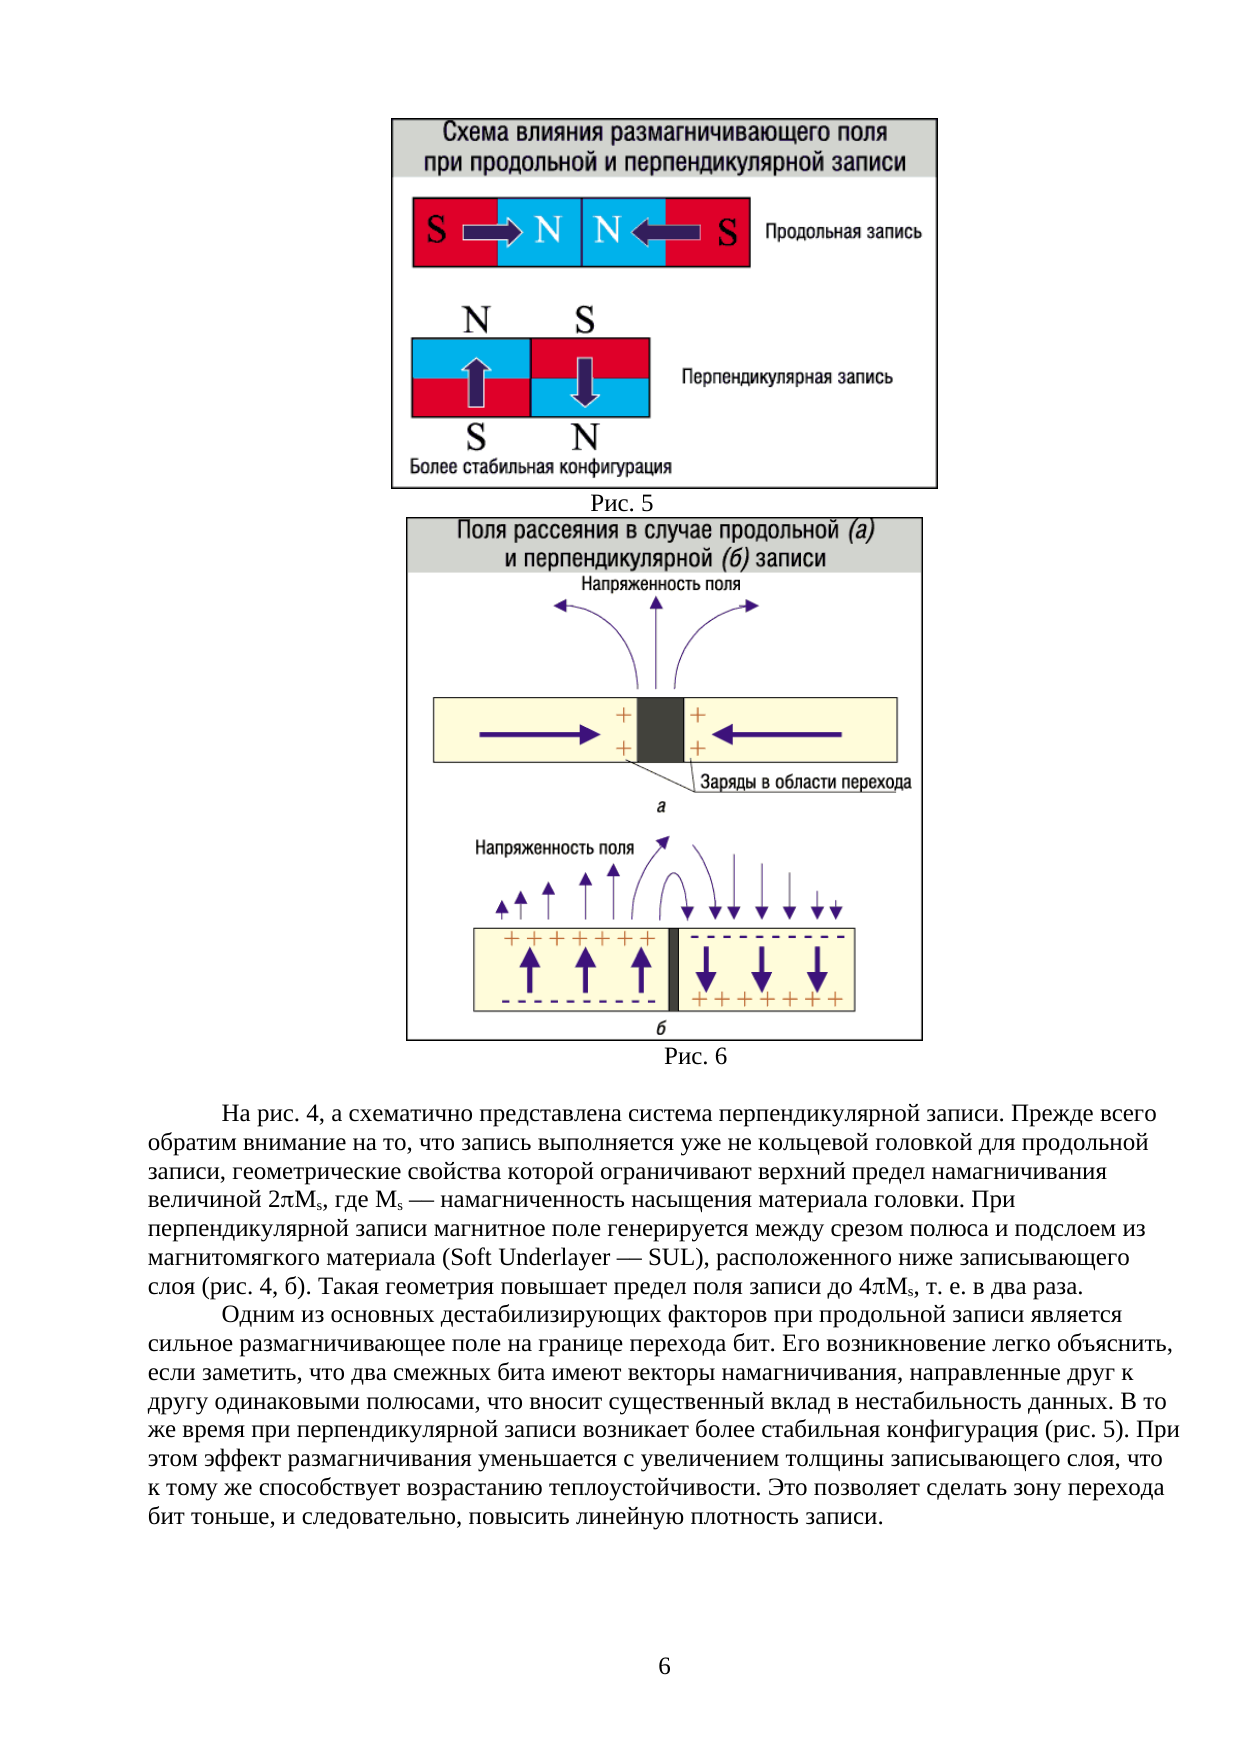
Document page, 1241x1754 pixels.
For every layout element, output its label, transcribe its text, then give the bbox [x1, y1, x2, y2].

text На рис. 4, а схематично представлена система перпендикулярной записи. Прежде всего обратим внимание на то, что запись выполняется уже не кольцевой головкой для продольной записи, геометрические свойства которой ограничивают верхний предел намагничивания величиной 2Ms, где Ms –– намагниченность насыщения материала головки. При перпендикулярной записи магнитное поле генерируется между срезом полюса и подслоем из магнитомягкого материала (Soft Underlayer –– SUL), расположенного ниже записывающего слоя (рис. 4, б). Такая геометрия повышает предел поля записи до 4Ms, т. е. в два раза. [148, 1098, 1181, 1299]
text Одним из основных дестабилизирующих факторов при продольной записи является сильное размагничивающее поле на границе перехода бит. Его возникновение легко объяснить, если заметить, что два смежных бита имеют векторы намагничивания, направленные друг к другу одинаковыми полюсами, что вносит существенный вклад в нестабильность данных. В то же время при перпендикулярной записи возникает более стабильная конфигурация (рис. 5). При этом эффект размагничивания уменьшается с увеличением толщины записывающего слоя, что к тому же способствует возрастанию теплоустойчивости. Это позволяет сделать зону перехода бит тоньше, и следовательно, повысить линейную плотность записи. [148, 1299, 1181, 1529]
picture [406, 517, 923, 1041]
text Рис. 5 [148, 488, 1181, 517]
picture [391, 118, 938, 489]
text Рис. 6 [148, 1041, 1181, 1069]
